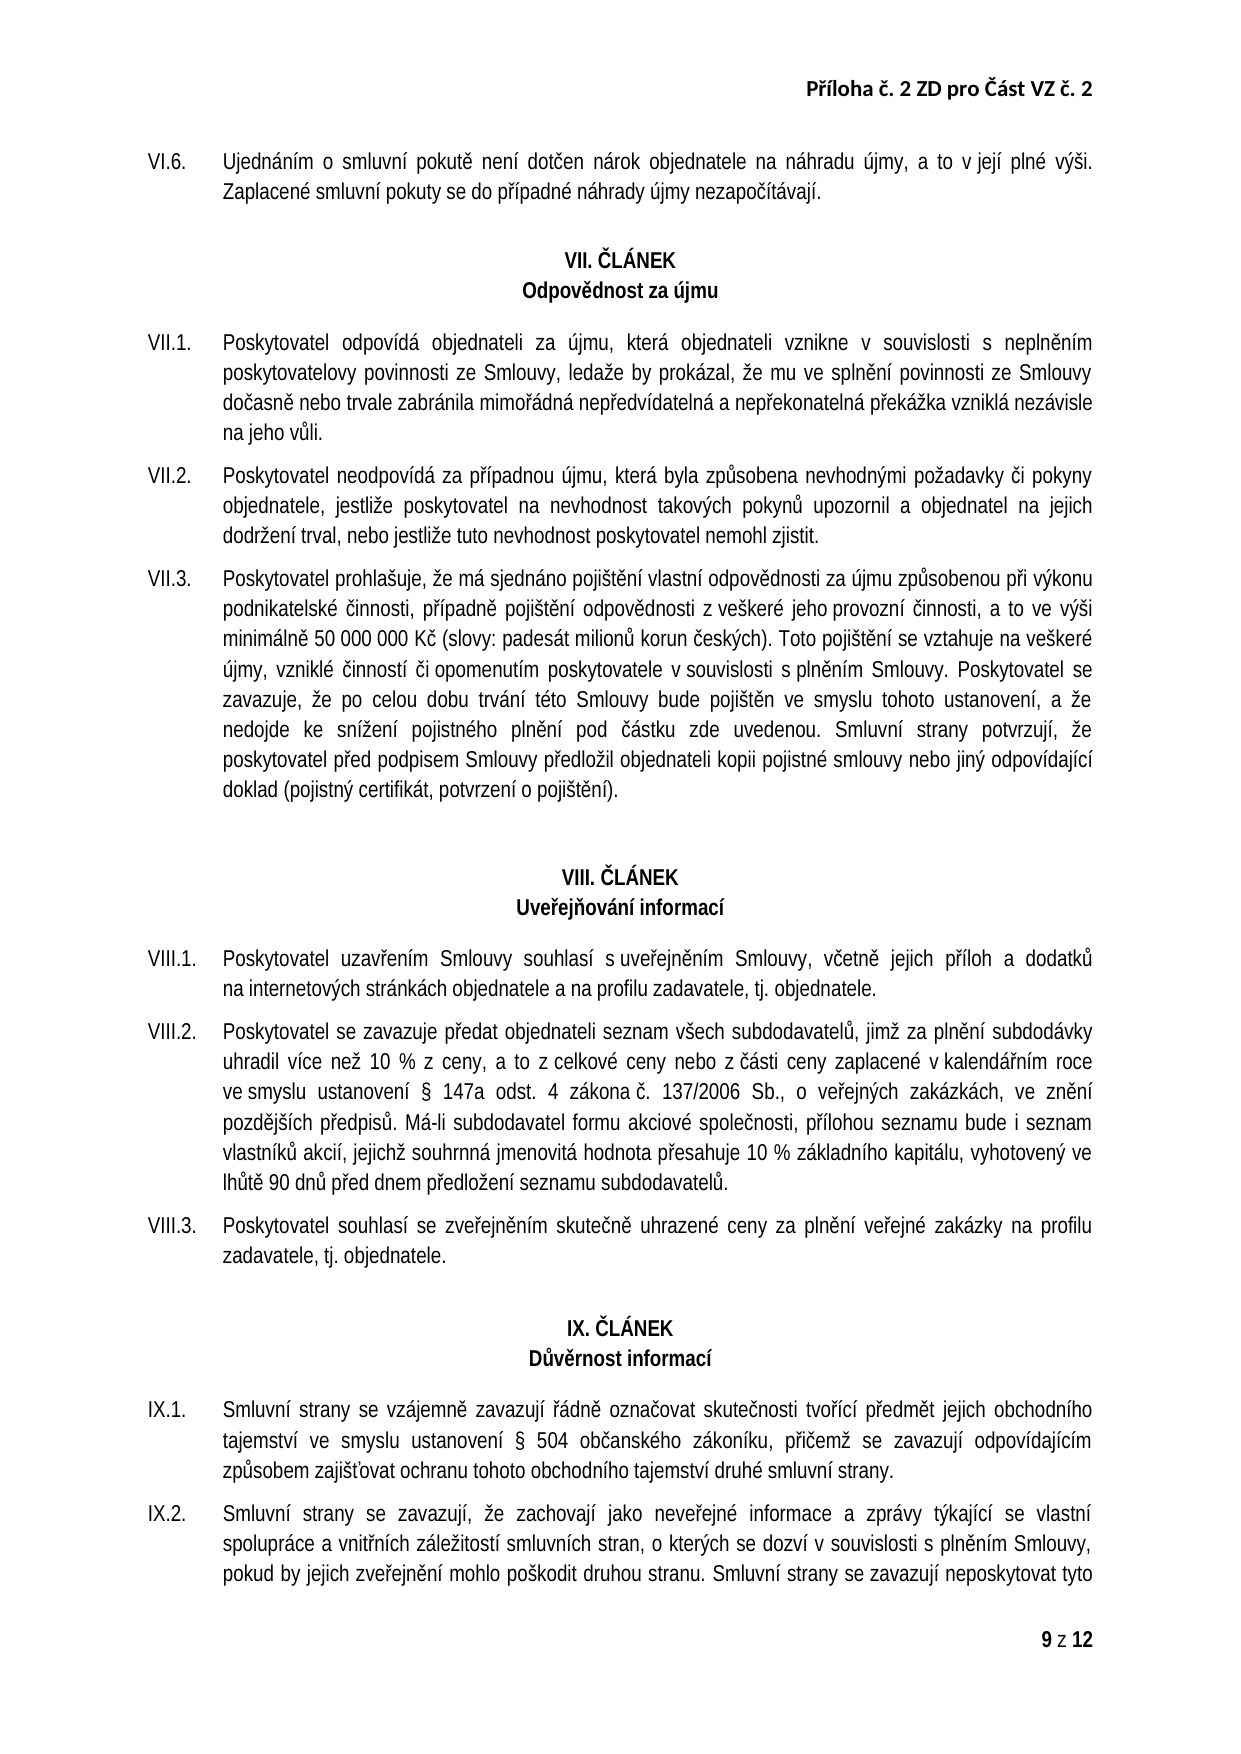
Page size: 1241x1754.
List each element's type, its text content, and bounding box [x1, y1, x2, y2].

list Poskytovatel se zavazuje předat objednateli seznam všech subdodavatelů, jimž za plnění subdodávky uhradil více než 10 % z ceny, a to z celkové ceny nebo z části ceny zaplacené v kalendářním roce ve smyslu ustanovení § 147a odst. 4 zákona č. 137/2006 Sb., o veřejných zakázkách, ve znění pozdějších předpisů. Má-li subdodavatel formu akciové společnosti, přílohou seznamu bude i seznam vlastníků akcií, jejichž souhrnná jmenovitá hodnota přesahuje 10 % základního kapitálu, vyhotovený ve lhůtě 90 dnů před dnem předložení seznamu subdodavatelů. [148, 1018, 1093, 1195]
text Uveřejňování informací [148, 894, 1093, 920]
text Odpovědnost za újmu [148, 277, 1093, 303]
list Poskytovatel prohlašuje, že má sjednáno pojištění vlastní odpovědnosti za újmu způsobenou při výkonu podnikatelské činnosti, případně pojištění odpovědnosti z veškeré jeho provozní činnosti, a to ve výši minimálně 50 000 000 Kč (slovy: padesát milionů korun českých). Toto pojištění se vztahuje na veškeré újmy, vzniklé činností či opomenutím poskytovatele v souvislosti s plněním Smlouvy. Poskytovatel se zavazuje, že po celou dobu trvání této Smlouvy bude pojištěn ve smyslu tohoto ustanovení, a že nedojde ke snížení pojistného plnění pod částku zde uvedenou. Smluvní strany potvrzují, že poskytovatel před podpisem Smlouvy předložil objednateli kopii pojistné smlouvy nebo jiný odpovídající doklad (pojistný certifikát, potvrzení o pojištění). [148, 565, 1093, 803]
subtitle ČLÁNEK [148, 863, 1093, 890]
list Poskytovatel uzavřením Smlouvy souhlasí s uveřejněním Smlouvy, včetně jejich příloh a dodatků na internetových stránkách objednatele a na profilu zadavatele, tj. objednatele. [148, 945, 1093, 1002]
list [148, 1499, 1093, 1586]
text Důvěrnost informací [148, 1345, 1093, 1371]
list Poskytovatel neodpovídá za případnou újmu, která byla způsobena nevhodnými požadavky či pokyny objednatele, jestliže poskytovatel na nevhodnost takových pokynů upozornil a objednatel na jejich dodržení trval, nebo jestliže tuto nevhodnost poskytovatel nemohl zjistit. [148, 462, 1093, 548]
subtitle ČLÁNEK [148, 247, 1093, 273]
subtitle ČLÁNEK [148, 1315, 1093, 1341]
list Ujednáním o smluvní pokutě není dotčen nárok objednatele na náhradu újmy, a to v její plné výši. Zaplacené smluvní pokuty se do případné náhrady újmy nezapočítávají. [148, 148, 1093, 204]
list Poskytovatel souhlasí se zveřejněním skutečně uhrazené ceny za plnění veřejné zakázky na profilu zadavatele, tj. objednatele. [148, 1212, 1093, 1268]
list Smluvní strany se vzájemně zavazují řádně označovat skutečnosti tvořící předmět jejich obchodního tajemství ve smyslu ustanovení § 504 občanského zákoníku, přičemž se zavazují odpovídajícím způsobem zajišťovat ochranu tohoto obchodního tajemství druhé smluvní strany. [148, 1396, 1093, 1483]
list Poskytovatel odpovídá objednateli za újmu, která objednateli vznikne v souvislosti s neplněním poskytovatelovy povinnosti ze Smlouvy, ledaže by prokázal, že mu ve splnění povinnosti ze Smlouvy dočasně nebo trvale zabránila mimořádná nepředvídatelná a nepřekonatelná překážka vzniklá nezávisle na jeho vůli. [148, 328, 1093, 445]
